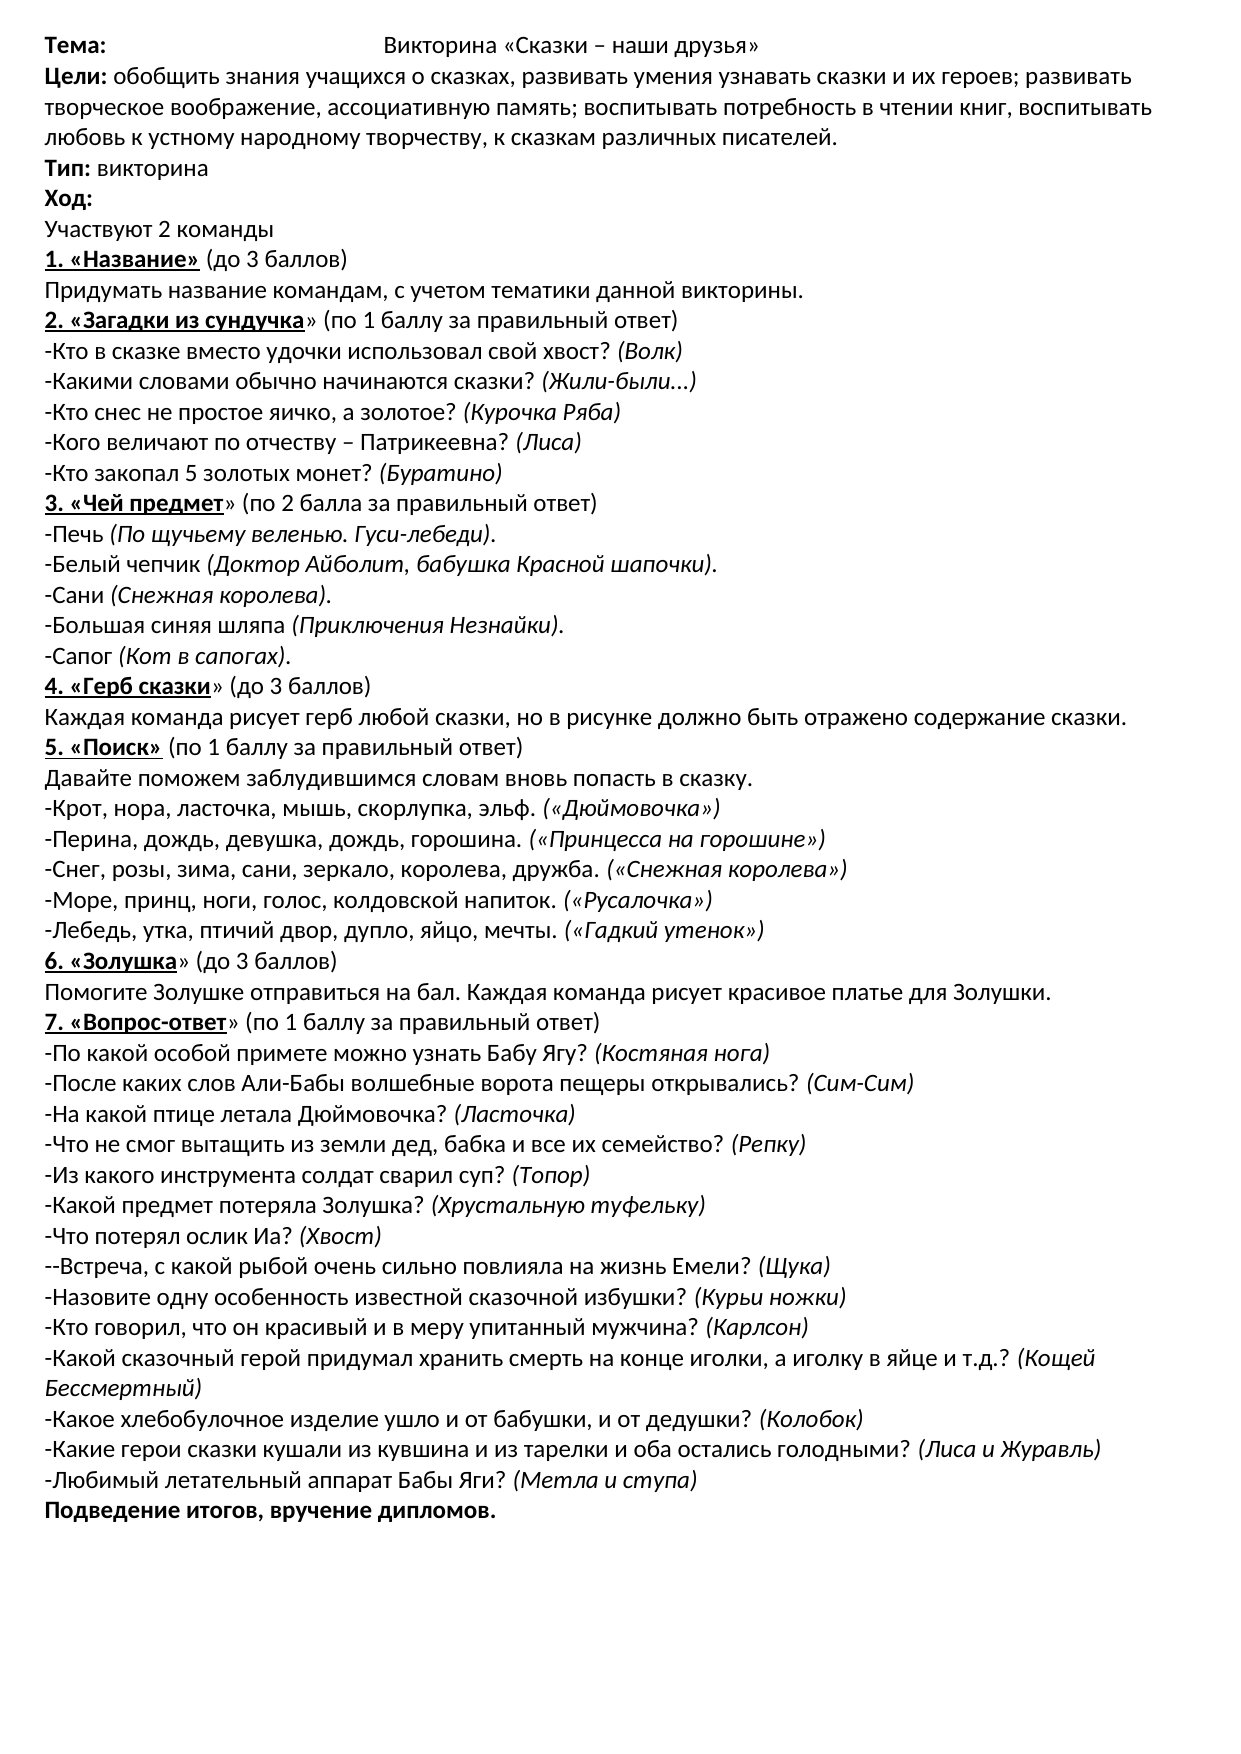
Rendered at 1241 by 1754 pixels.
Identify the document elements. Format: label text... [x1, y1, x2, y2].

text -Море, принц, ноги, голос, колдовской напиток. («Русалочка») [44, 884, 1196, 915]
text Давайте поможем заблудившимся словам вновь попасть в сказку. [44, 762, 1196, 793]
text -Назовите одну особенность известной сказочной избушки? (Курьи ножки) [44, 1281, 1196, 1311]
text Тип: викторина [44, 152, 1196, 182]
text 4. «Герб сказки» (до 3 баллов) [44, 671, 1196, 701]
text Придумать название командам, с учетом тематики данной викторины. [44, 274, 1196, 304]
text -Крот, нора, ласточка, мышь, скорлупка, эльф. («Дюймовочка») [44, 793, 1196, 823]
text -Кто говорил, что он красивый и в меру упитанный мужчина? (Карлсон) [44, 1311, 1196, 1342]
text 5. «Поиск» (по 1 баллу за правильный ответ) [44, 732, 1196, 762]
text -На какой птице летала Дюймовочка? (Ласточка) [44, 1098, 1196, 1128]
text -После каких слов Али-Бабы волшебные ворота пещеры открывались? (Сим-Сим) [44, 1067, 1196, 1098]
text -Сани (Снежная королева). [44, 579, 1196, 609]
text -Кто снес не простое яичко, а золотое? (Курочка Ряба) [44, 396, 1196, 426]
text Участвуют 2 команды [44, 213, 1196, 243]
text -Кого величают по отчеству – Патрикеевна? (Лиса) [44, 426, 1196, 457]
text -Что не смог вытащить из земли дед, бабка и все их семейство? (Репку) [44, 1128, 1196, 1159]
text Ход: [44, 182, 1196, 213]
text -Какими словами обычно начинаются сказки? (Жили-были...) [44, 365, 1196, 396]
text -Кто закопал 5 золотых монет? (Буратино) [44, 457, 1196, 487]
text Подведение итогов, вручение дипломов. [44, 1494, 1196, 1525]
text -Из какого инструмента солдат сварил суп? (Топор) [44, 1159, 1196, 1189]
text 1. «Название» (до 3 баллов) [44, 243, 1196, 274]
text Помогите Золушке отправиться на бал. Каждая команда рисует красивое платье для Золушки. [44, 976, 1196, 1006]
text -Сапог (Кот в сапогах). [44, 640, 1196, 671]
text -Какое хлебобулочное изделие ушло и от бабушки, и от дедушки? (Колобок) [44, 1403, 1196, 1433]
text -Печь (По щучьему веленью. Гуси-лебеди). [44, 518, 1196, 548]
text --Встреча, с какой рыбой очень сильно повлияла на жизнь Емели? (Щука) [44, 1250, 1196, 1281]
text -Большая синяя шляпа (Приключения Незнайки). [44, 609, 1196, 640]
text -Какой сказочный герой придумал хранить смерть на конце иголки, а иголку в яйце и т.д.? (Кощей Бессмертный) [44, 1342, 1196, 1403]
text Цели: обобщить знания учащихся о сказках, развивать умения узнавать сказки и их героев; развивать творческое воображение, ассоциативную память; воспитывать потребность в чтении книг, воспитывать любовь к устному народному творчеству, к сказкам различных писателей. [44, 60, 1196, 152]
text -Перина, дождь, девушка, дождь, горошина. («Принцесса на горошине») [44, 823, 1196, 854]
text -Белый чепчик (Доктор Айболит, бабушка Красной шапочки). [44, 548, 1196, 579]
text 7. «Вопрос-ответ» (по 1 баллу за правильный ответ) [44, 1006, 1196, 1037]
text -Кто в сказке вместо удочки использовал свой хвост? (Волк) [44, 335, 1196, 365]
text -По какой особой примете можно узнать Бабу Ягу? (Костяная нога) [44, 1037, 1196, 1067]
text 6. «Золушка» (до 3 баллов) [44, 945, 1196, 976]
text -Какие герои сказки кушали из кувшина и из тарелки и оба остались голодными? (Лиса и Журавль) [44, 1433, 1196, 1464]
text 3. «Чей предмет» (по 2 балла за правильный ответ) [44, 487, 1196, 518]
text -Что потерял ослик Иа? (Хвост) [44, 1220, 1196, 1250]
text -Какой предмет потеряла Золушка? (Хрустальную туфельку) [44, 1189, 1196, 1220]
text -Любимый летательный аппарат Бабы Яги? (Метла и ступа) [44, 1464, 1196, 1494]
text -Снег, розы, зима, сани, зеркало, королева, дружба. («Снежная королева») [44, 854, 1196, 884]
text Каждая команда рисует герб любой сказки, но в рисунке должно быть отражено содержание сказки. [44, 701, 1196, 732]
text 2. «Загадки из сундучка» (по 1 баллу за правильный ответ) [44, 304, 1196, 335]
text Тема: Викторина «Сказки – наши друзья» [44, 29, 1196, 60]
text -Лебедь, утка, птичий двор, дупло, яйцо, мечты. («Гадкий утенок») [44, 915, 1196, 945]
